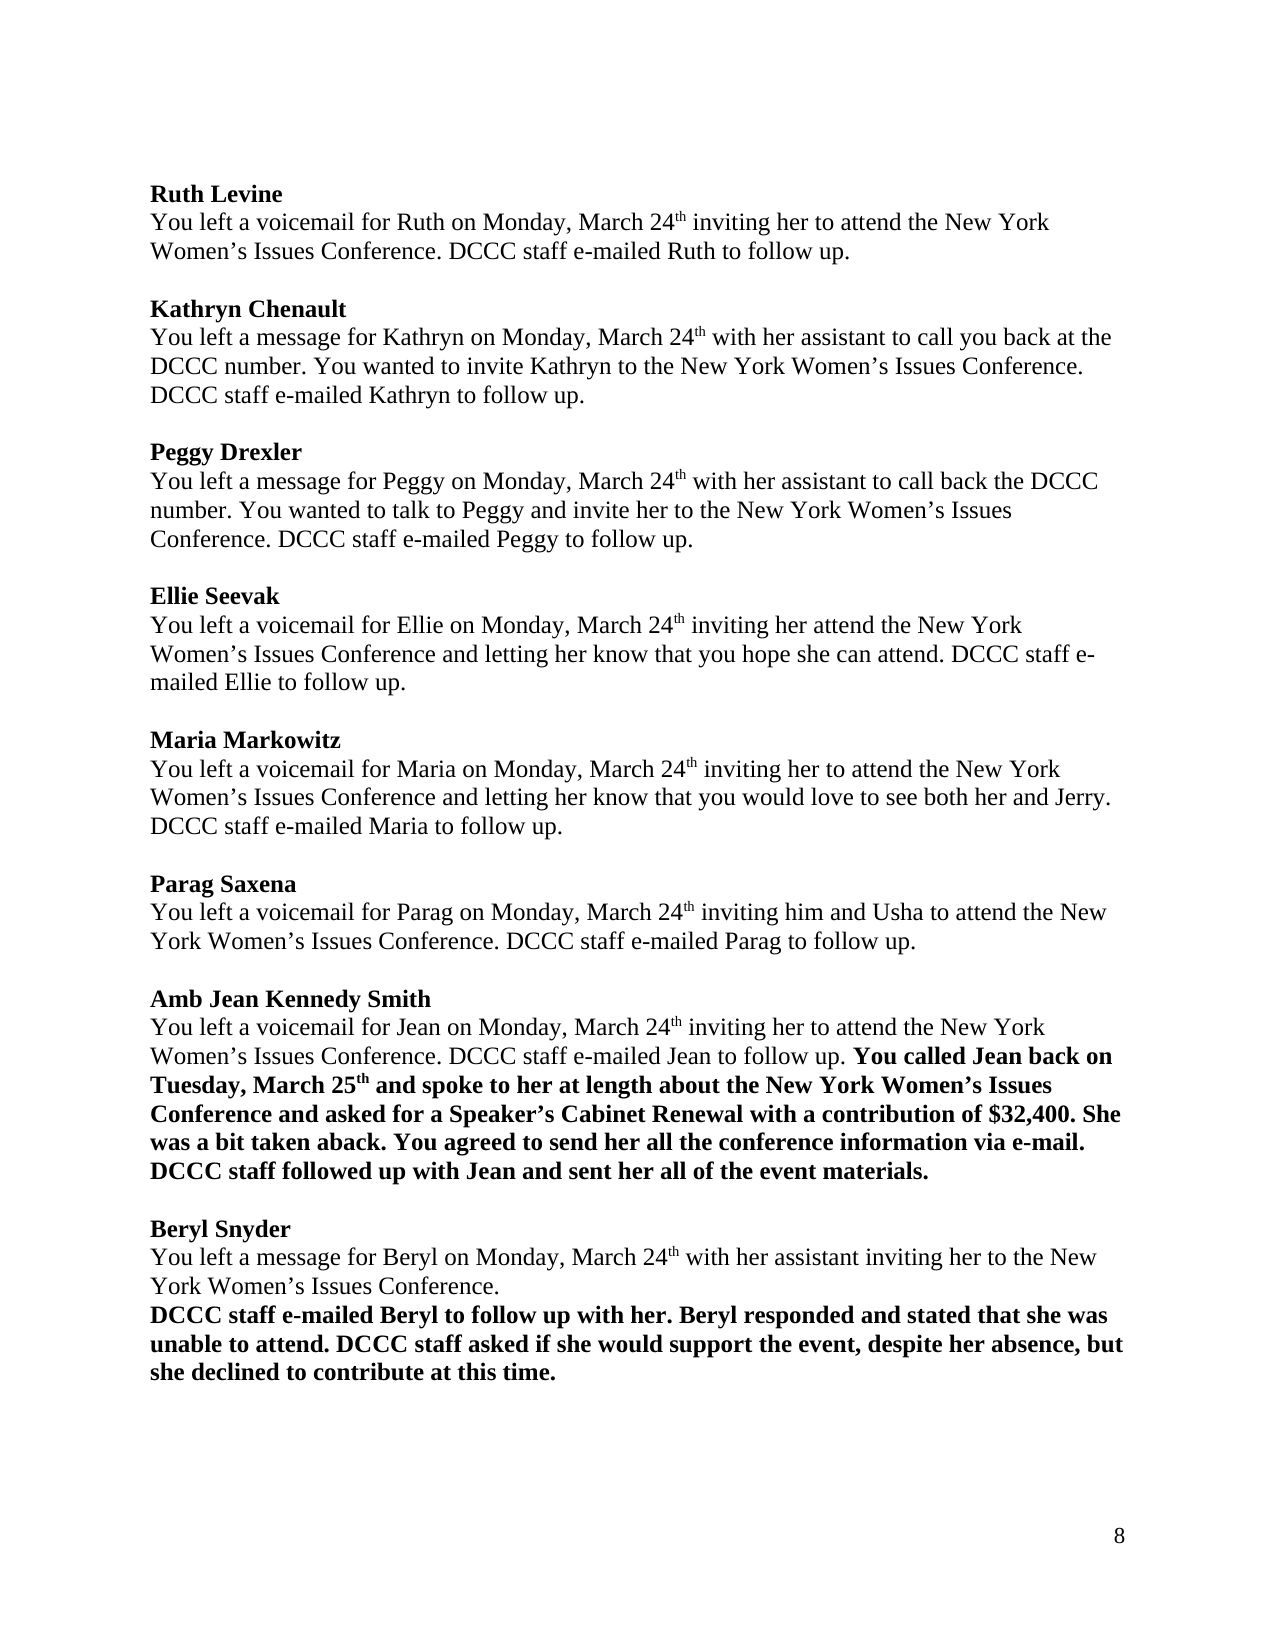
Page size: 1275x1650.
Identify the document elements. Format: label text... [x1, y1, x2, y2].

text Peggy Drexler [150, 437, 1125, 466]
text You left a voicemail for Ruth on Monday, March 24th inviting her to attend the New York Women’s Issues Conference. DCCC staff e-mailed Ruth to follow up. [150, 207, 1125, 265]
text Ellie Seevak [150, 581, 1125, 610]
text Kathryn Chenault [150, 294, 1125, 322]
text You left a voicemail for Ellie on Monday, March 24th inviting her attend the New York Women’s Issues Conference and letting her know that you hope she can attend. DCCC staff e-mailed Ellie to follow up. [150, 610, 1125, 696]
text You left a voicemail for Parag on Monday, March 24th inviting him and Usha to attend the New York Women’s Issues Conference. DCCC staff e-mailed Parag to follow up. [150, 897, 1125, 955]
text You left a voicemail for Jean on Monday, March 24th inviting her to attend the New York Women’s Issues Conference. DCCC staff e-mailed Jean to follow up. You called Jean back on Tuesday, March 25th and spoke to her at length about the New York Women’s Issues Conference and asked for a Speaker’s Cabinet Renewal with a contribution of $32,400. She was a bit taken aback. You agreed to send her all the conference information via e-mail. DCCC staff followed up with Jean and sent her all of the event materials. [150, 1012, 1125, 1185]
text Beryl Snyder [150, 1214, 1125, 1242]
text Amb Jean Kennedy Smith [150, 984, 1125, 1012]
text You left a message for Peggy on Monday, March 24th with her assistant to call back the DCCC number. You wanted to talk to Peggy and invite her to the New York Women’s Issues Conference. DCCC staff e-mailed Peggy to follow up. [150, 466, 1125, 552]
text Ruth Levine [150, 179, 1125, 207]
text DCCC staff e-mailed Beryl to follow up with her. Beryl responded and stated that she was unable to attend. DCCC staff asked if she would support the event, despite her absence, but she declined to contribute at this time. [150, 1300, 1125, 1386]
text You left a message for Beryl on Monday, March 24th with her assistant inviting her to the New York Women’s Issues Conference. [150, 1242, 1125, 1300]
text Parag Saxena [150, 869, 1125, 897]
text Maria Markowitz [150, 725, 1125, 754]
text You left a voicemail for Maria on Monday, March 24th inviting her to attend the New York Women’s Issues Conference and letting her know that you would love to see both her and Jerry. DCCC staff e-mailed Maria to follow up. [150, 754, 1125, 840]
text You left a message for Kathryn on Monday, March 24th with her assistant to call you back at the DCCC number. You wanted to invite Kathryn to the New York Women’s Issues Conference. DCCC staff e-mailed Kathryn to follow up. [150, 322, 1125, 409]
